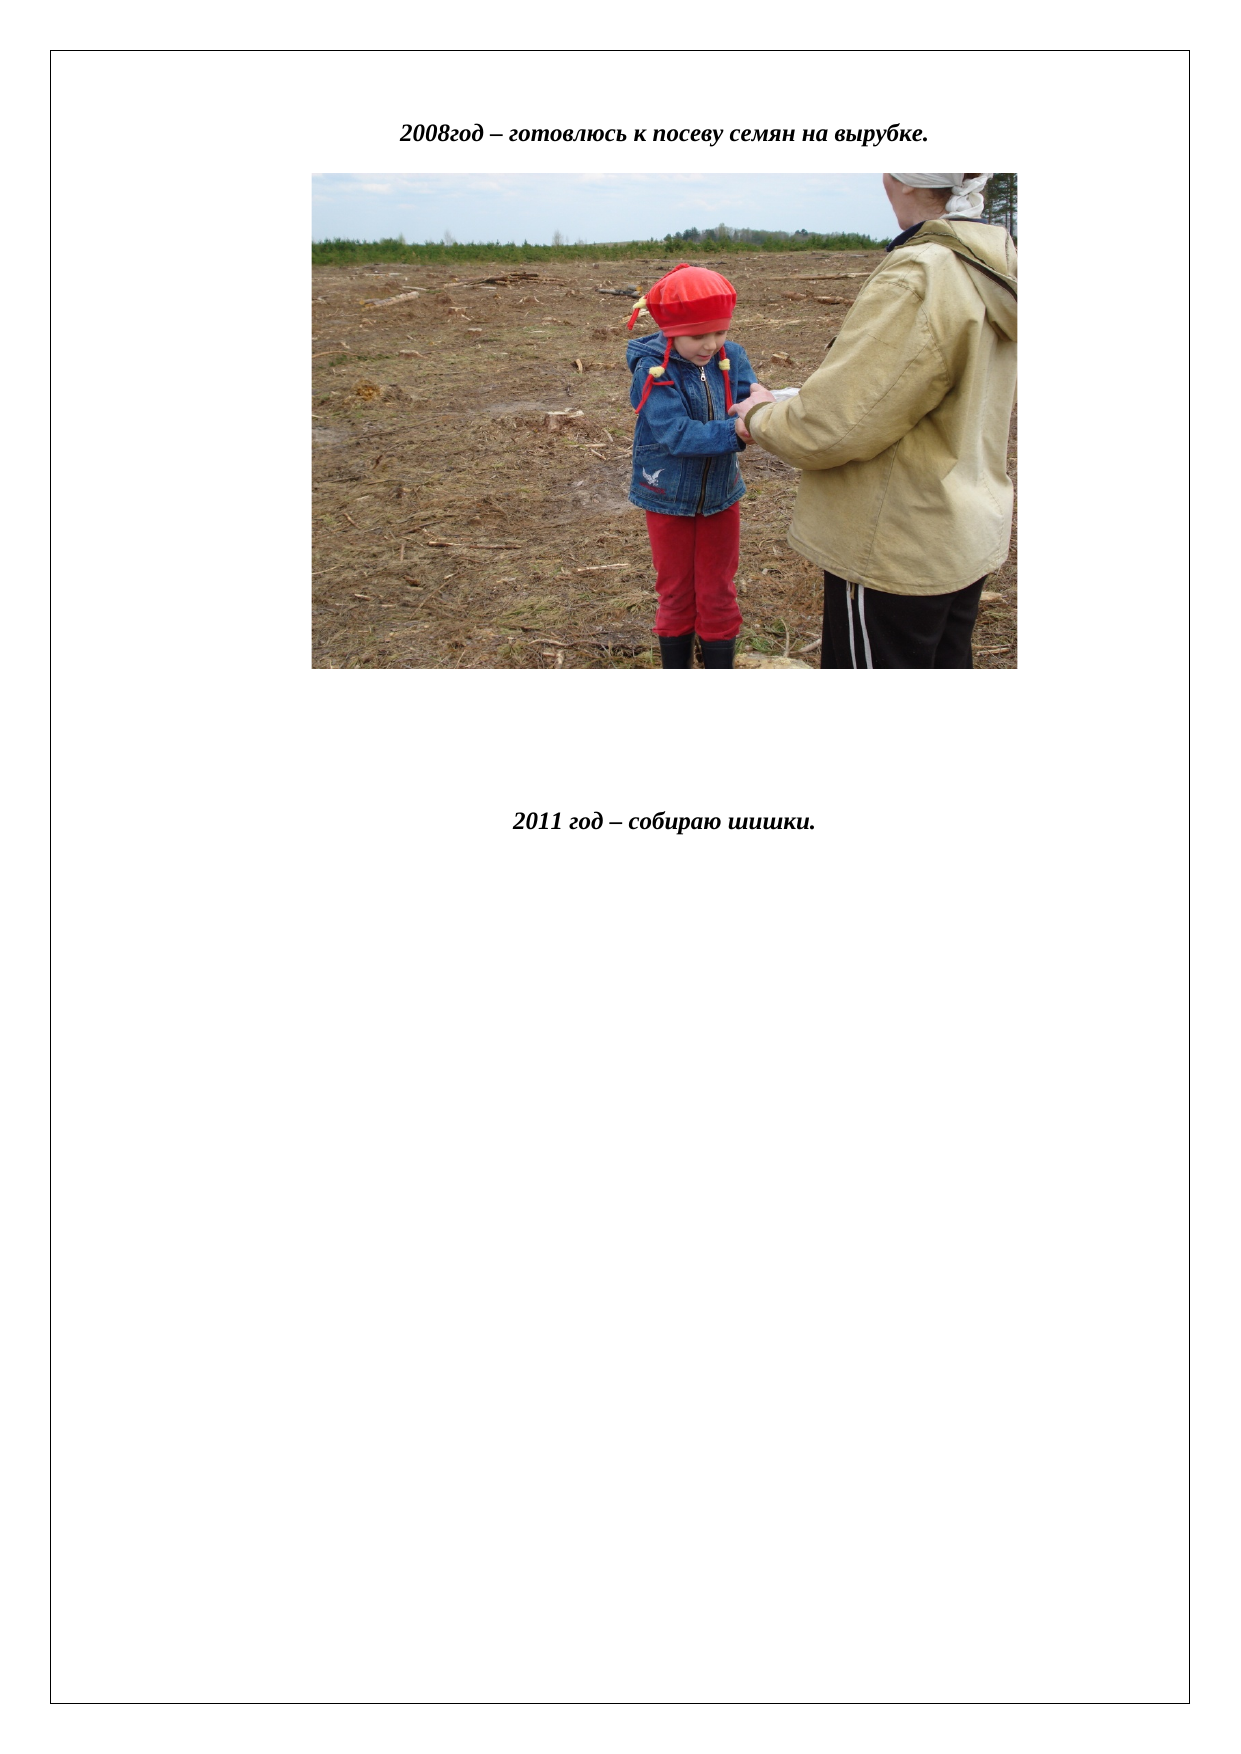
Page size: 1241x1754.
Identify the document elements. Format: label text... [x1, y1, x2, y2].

text 2008год – готовлюсь к посеву семян на вырубке. [177, 118, 1152, 147]
picture [311, 173, 1018, 669]
text 2011 год – собираю шишки. [177, 806, 1152, 834]
